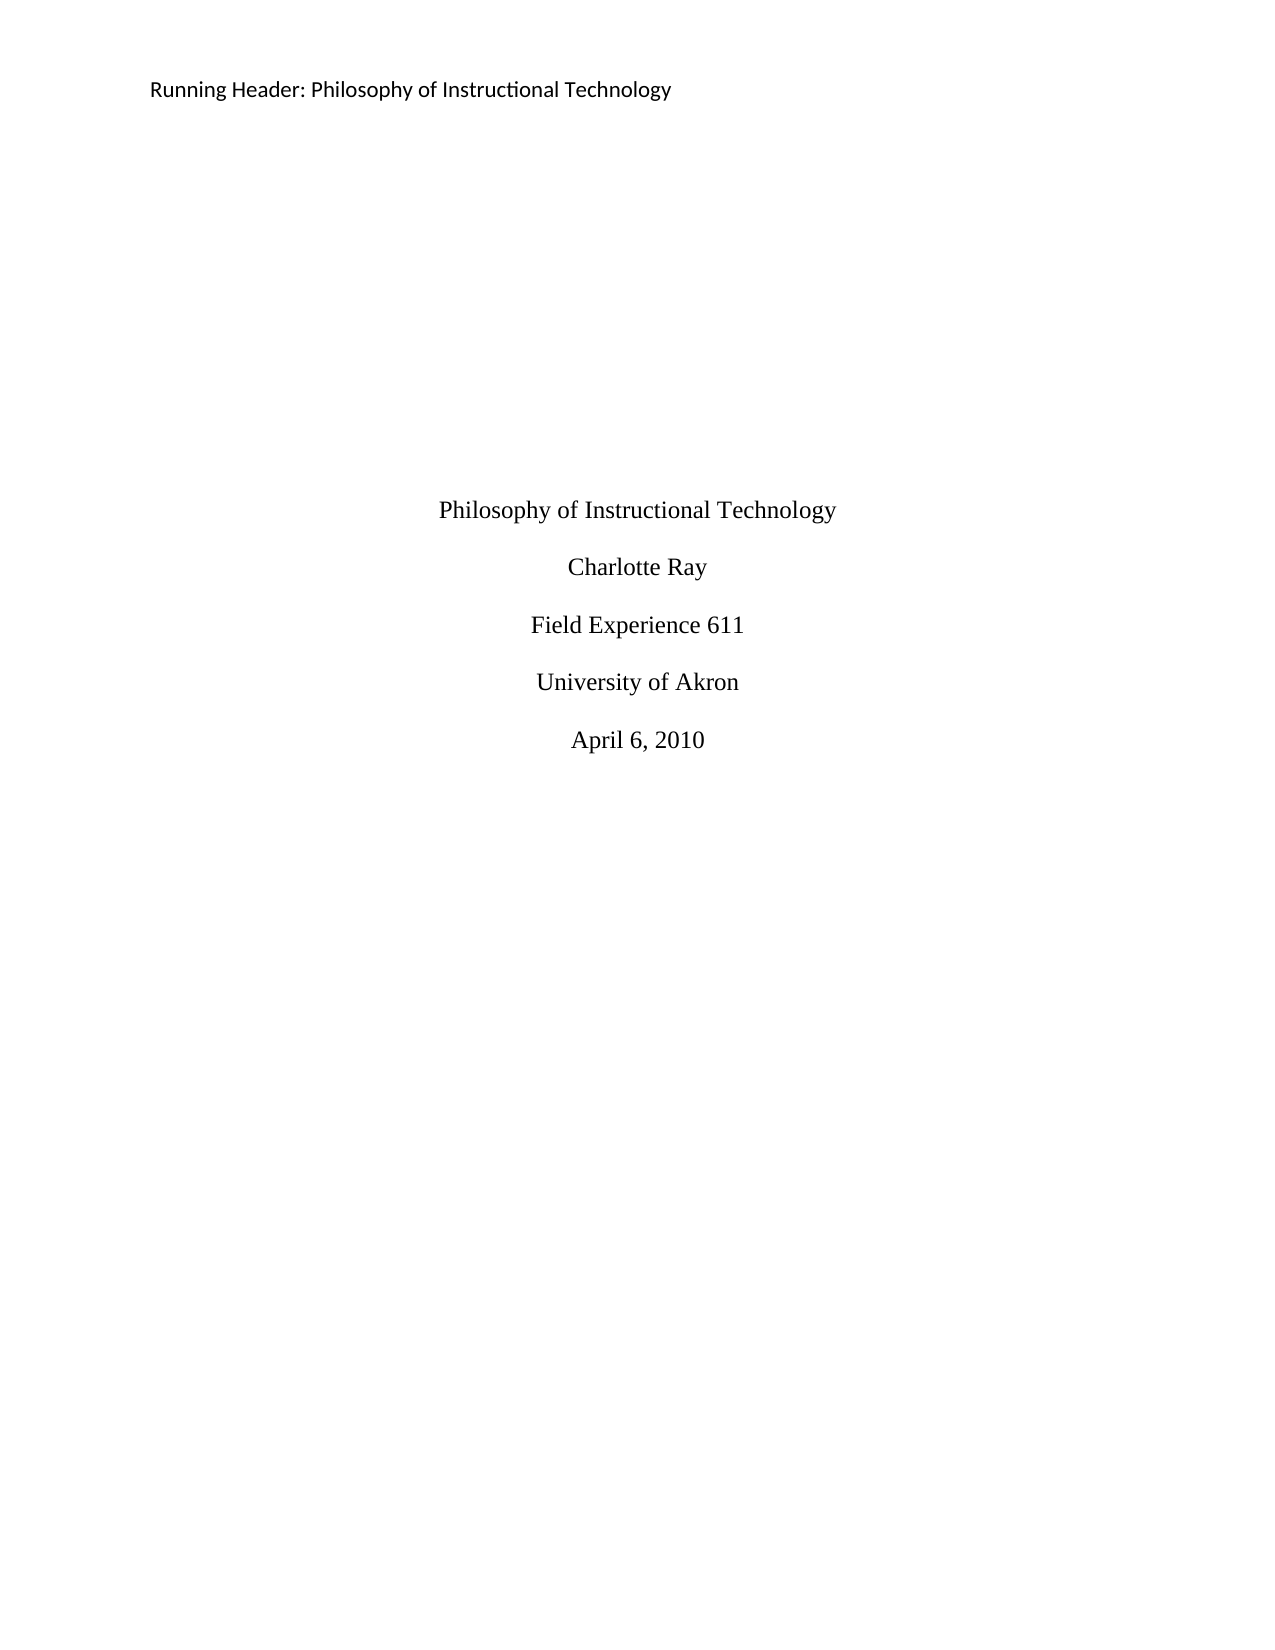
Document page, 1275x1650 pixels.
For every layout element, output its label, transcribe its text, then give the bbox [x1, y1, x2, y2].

text Charlotte Ray [150, 552, 1125, 581]
text Philosophy of Instructional Technology [150, 495, 1125, 524]
text University of Akron [150, 667, 1125, 696]
text April 6, 2010 [150, 725, 1125, 754]
text Field Experience 611 [150, 610, 1125, 639]
